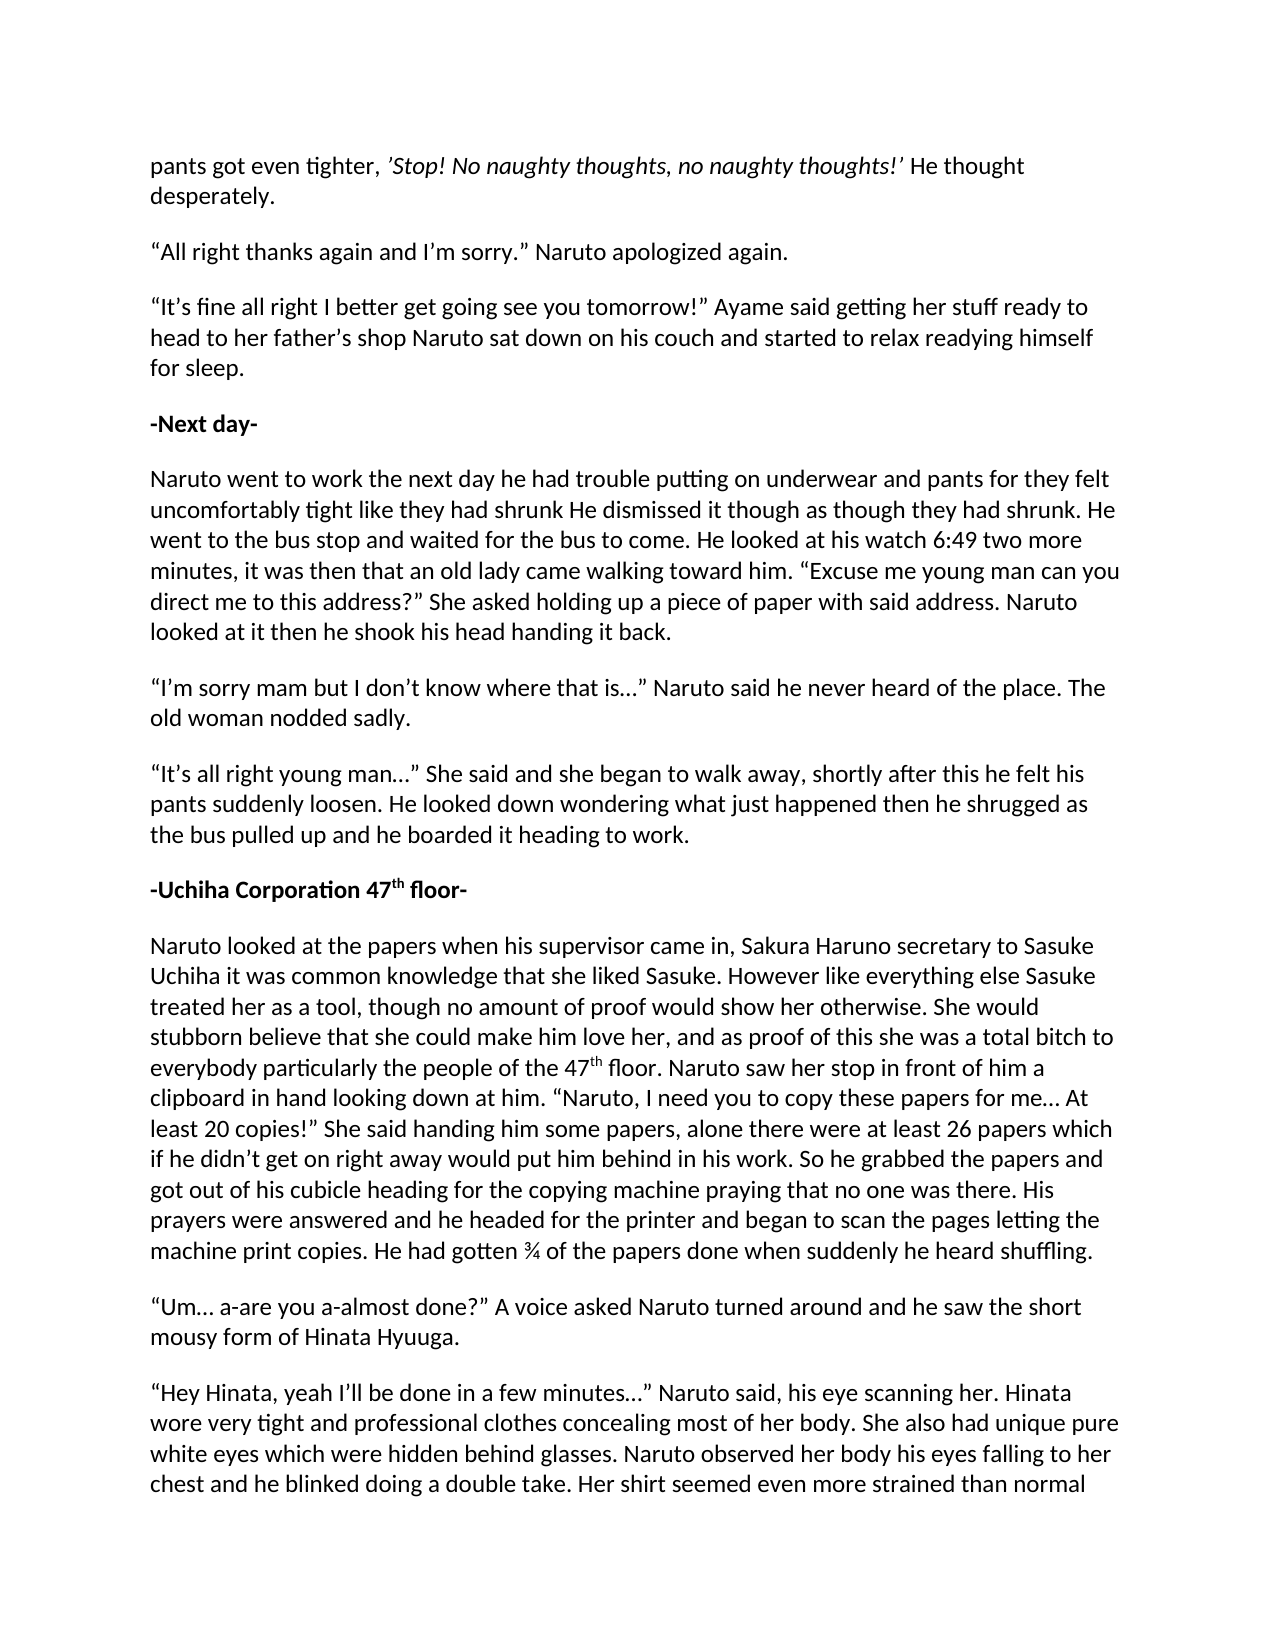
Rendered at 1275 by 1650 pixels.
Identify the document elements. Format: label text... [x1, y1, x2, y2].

text Naruto looked at the papers when his supervisor came in, Sakura Haruno secretary to Sasuke Uchiha it was common knowledge that she liked Sasuke. However like everything else Sasuke treated her as a tool, though no amount of proof would show her otherwise. She would stubborn believe that she could make him love her, and as proof of this she was a total bitch to everybody particularly the people of the 47th floor. Naruto saw her stop in front of him a clipboard in hand looking down at him. “Naruto, I need you to copy these papers for me… At least 20 copies!” She said handing him some papers, alone there were at least 26 papers which if he didn’t get on right away would put him behind in his work. So he grabbed the papers and got out of his cubicle heading for the copying machine praying that no one was there. His prayers were answered and he headed for the printer and began to scan the pages letting the machine print copies. He had gotten ¾ of the papers done when suddenly he heard shuffling. [150, 930, 1125, 1266]
text “I’m sorry mam but I don’t know where that is…” Naruto said he never heard of the place. The old woman nodded sadly. [150, 672, 1125, 733]
text -Next day- [150, 408, 1125, 439]
text Naruto went to work the next day he had trouble putting on underwear and pants for they felt uncomfortably tight like they had shrunk He dismissed it though as though they had shrunk. He went to the bus stop and waited for the bus to come. He looked at his watch 6:49 two more minutes, it was then that an old lady came walking toward him. “Excuse me young man can you direct me to this address?” She asked holding up a piece of paper with said address. Naruto looked at it then he shook his head handing it back. [150, 464, 1125, 647]
text “Um… a-are you a-almost done?” A voice asked Naruto turned around and he saw the short mousy form of Hinata Hyuuga. [150, 1291, 1125, 1352]
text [150, 1377, 1125, 1499]
text “It’s fine all right I better get going see you tomorrow!” Ayame said getting her stuff ready to head to her father’s shop Naruto sat down on his couch and started to relax readying himself for sleep. [150, 292, 1125, 383]
text -Uchiha Corporation 47th floor- [150, 874, 1125, 905]
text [150, 150, 1125, 211]
text “All right thanks again and I’m sorry.” Naruto apologized again. [150, 236, 1125, 267]
text “It’s all right young man…” She said and she began to walk away, shortly after this he felt his pants suddenly loosen. He looked down wondering what just happened then he shrugged as the bus pulled up and he boarded it heading to work. [150, 758, 1125, 849]
